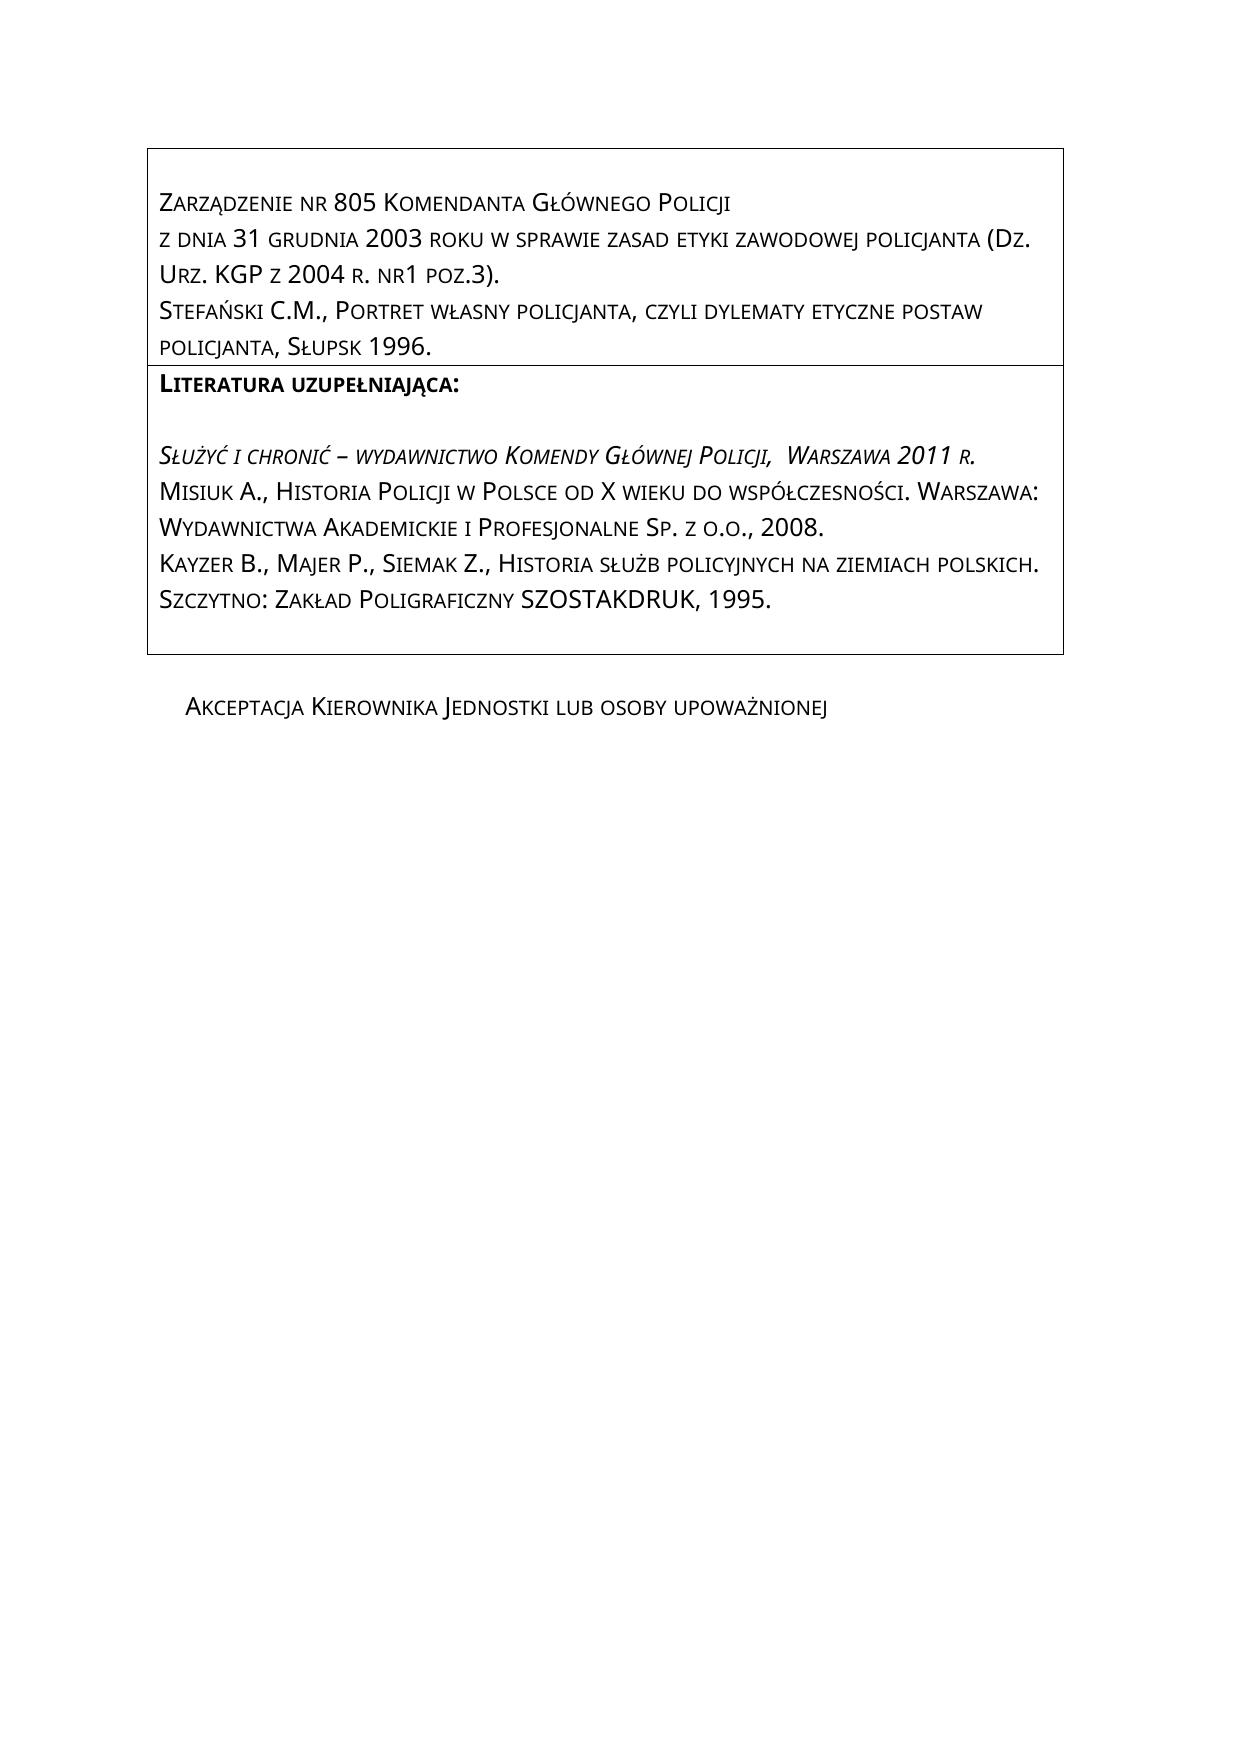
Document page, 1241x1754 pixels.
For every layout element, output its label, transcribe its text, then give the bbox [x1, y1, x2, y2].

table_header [148, 149, 1063, 364]
text Akceptacja Kierownika Jednostki lub osoby upoważnionej [185, 689, 1093, 723]
table_cell Literatura uzupełniająca: Służyć i chronić – wydawnictwo Komendy Głównej Policji, Warszawa 2011 r. Misiuk A., Historia Policji w Polsce od X wieku do współczesności. Warszawa: Wydawnictwa Akademickie i Profesjonalne Sp. z o.o., 2008. Kayzer B., Majer P., Siemak Z., Historia służb policyjnych na ziemiach polskich. Szczytno: Zakład Poligraficzny SZOSTAKDRUK, 1995. [148, 366, 1063, 654]
